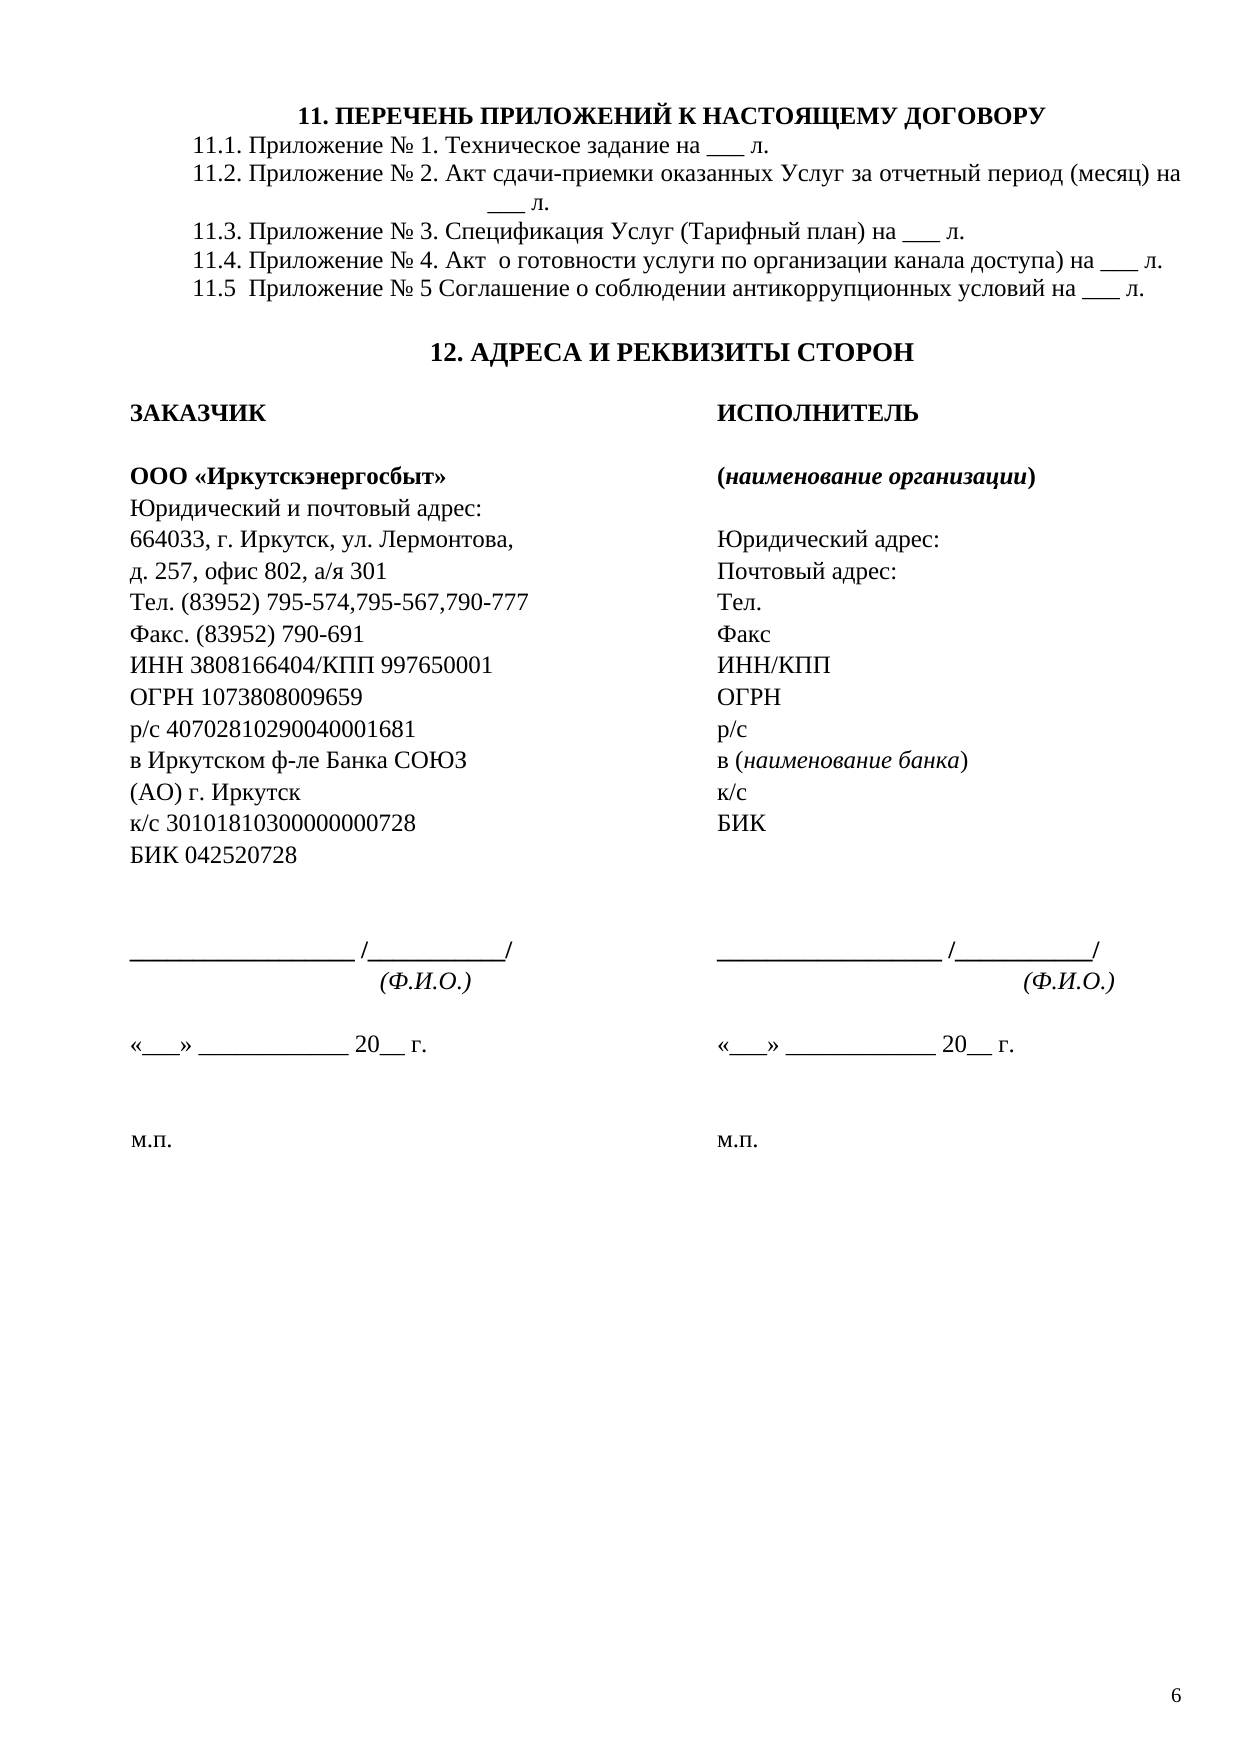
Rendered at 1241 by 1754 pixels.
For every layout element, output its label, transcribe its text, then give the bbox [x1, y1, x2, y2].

list 11.5 Приложение № 5 Соглашение о соблюдении антикоррупционных условий на ___ л. [192, 273, 1181, 302]
list 11.4. Приложение № 4. Акт о готовности услуги по организации канала доступа) на ___ л. [192, 245, 1181, 273]
list 11. ПЕРЕЧЕНЬ ПРИЛОЖЕНИЙ К НАСТОЯЩЕМУ ДОГОВОРУ [162, 101, 1181, 130]
list 11.3. Приложение № 3. Спецификация Услуг (Тарифный план) на ___ л. [192, 216, 1181, 245]
list 11.1. Приложение № 1. Техническое задание на ___ л. [192, 130, 1181, 158]
table_header ИСПОЛНИТЕЛЬ (наименование организации) Юридический адрес: Почтовый адрес: Тел. Факс ИНН/КПП ОГРН р/с в (наименование банка) к/с БИК __________________ /___________/ (Ф.И.О.) «___» ____________ 20__ г. м.п. [706, 398, 1181, 1156]
list 12. АДРЕСА И РЕКВИЗИТЫ СТОРОН [162, 336, 1181, 367]
table_header ЗАКАЗЧИК ООО «Иркутскэнергосбыт» Юридический и почтовый адрес: 664033, г. Иркутск, ул. Лермонтова, д. 257, офис 802, а/я 301 Тел. (83952) 795-574,795-567,790-777 Факс. (83952) 790-691 ИНН 3808166404/КПП 997650001 ОГРН 1073808009659 р/с 40702810290040001681 в Иркутском ф-ле Банка СОЮЗ (АО) г. Иркутск к/с 30101810300000000728 БИК 042520728 __________________ /___________/ (Ф.И.О.) «___» ____________ 20__ г. м.п. [118, 398, 706, 1156]
list 11.2. Приложение № 2. Акт сдачи-приемки оказанных Услуг за отчетный период (месяц) на ___ л. [192, 158, 1181, 216]
